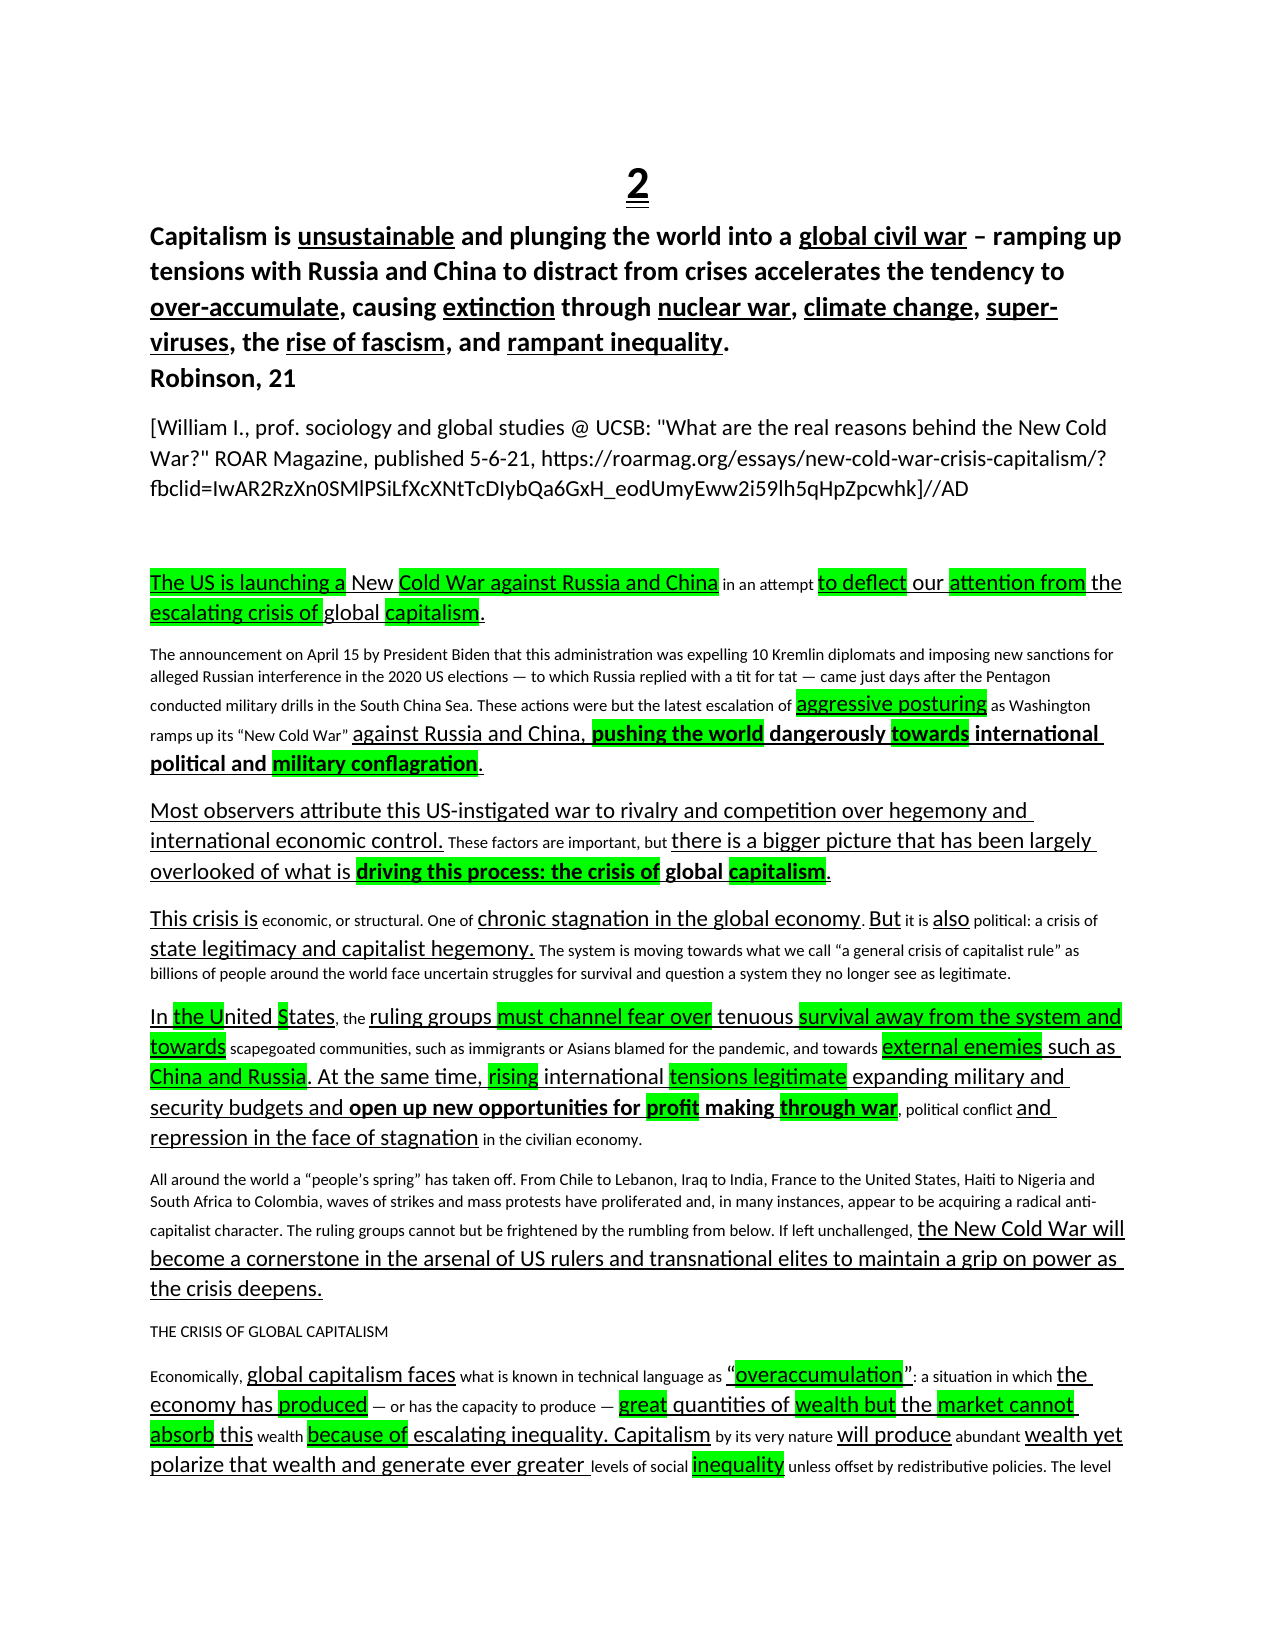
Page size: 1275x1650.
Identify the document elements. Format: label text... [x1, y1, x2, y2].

text This crisis is economic, or structural. One of chronic stagnation in the global economy. But it is also political: a crisis of state legitimacy and capitalist hegemony. The system is moving towards what we call “a general crisis of capitalist rule” as billions of people around the world face uncertain struggles for survival and question a system they no longer see as legitimate. [150, 904, 1125, 984]
text [William I., prof. sociology and global studies @ UCSB: "What are the real reasons behind the New Cold War?" ROAR Magazine, published 5-6-21, https://roarmag.org/essays/new-cold-war-crisis-capitalism/?fbclid=IwAR2RzXn0SMlPSiLfXcXNtTcDIybQa6GxH_eodUmyEww2i59lh5qHpZpcwhk]//AD [150, 413, 1125, 502]
text Robinson, 21 [150, 361, 1125, 394]
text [150, 1360, 1125, 1478]
text Most observers attribute this US-instigated war to rivalry and competition over hegemony and international economic control. These factors are important, but there is a bigger picture that has been largely overlooked of what is driving this process: the crisis of global capitalism. [150, 796, 1125, 885]
text The US is launching a New Cold War against Russia and China in an attempt to deflect our attention from the escalating crisis of global capitalism. [150, 568, 1125, 626]
text In the United States, the ruling groups must channel fear over tenuous survival away from the system and towards scapegoated communities, such as immigrants or Asians blamed for the pandemic, and towards external enemies such as China and Russia. At the same time, rising international tensions legitimate expanding military and security budgets and open up new opportunities for profit making through war, political conflict and repression in the face of stagnation in the civilian economy. [150, 1002, 1125, 1151]
text All around the world a “people’s spring” has taken off. From Chile to Lebanon, Iraq to India, France to the United States, Haiti to Nigeria and South Africa to Colombia, waves of strikes and mass protests have proliferated and, in many instances, appear to be acquiring a radical anti-capitalist character. The ruling groups cannot but be frightened by the rumbling from below. If left unchallenged, the New Cold War will become a cornerstone in the arsenal of US rulers and transnational elites to maintain a grip on power as the crisis deepens. [150, 1170, 1125, 1302]
subtitle Capitalism is unsustainable and plunging the world into a global civil war – ramping up tensions with Russia and China to distract from crises accelerates the tendency to over-accumulate, causing extinction through nuclear war, climate change, super-viruses, the rise of fascism, and rampant inequality. [150, 219, 1125, 358]
text The announcement on April 15 by President Biden that this administration was expelling 10 Kremlin diplomats and imposing new sanctions for alleged Russian interference in the 2020 US elections — to which Russia replied with a tit for tat — came just days after the Pentagon conducted military drills in the South China Sea. These actions were but the latest escalation of aggressive posturing as Washington ramps up its “New Cold War” against Russia and China, pushing the world dangerously towards international political and military conflagration. [150, 645, 1125, 777]
text THE CRISIS OF GLOBAL CAPITALISM [150, 1321, 1125, 1342]
subtitle 2 [150, 154, 1125, 210]
